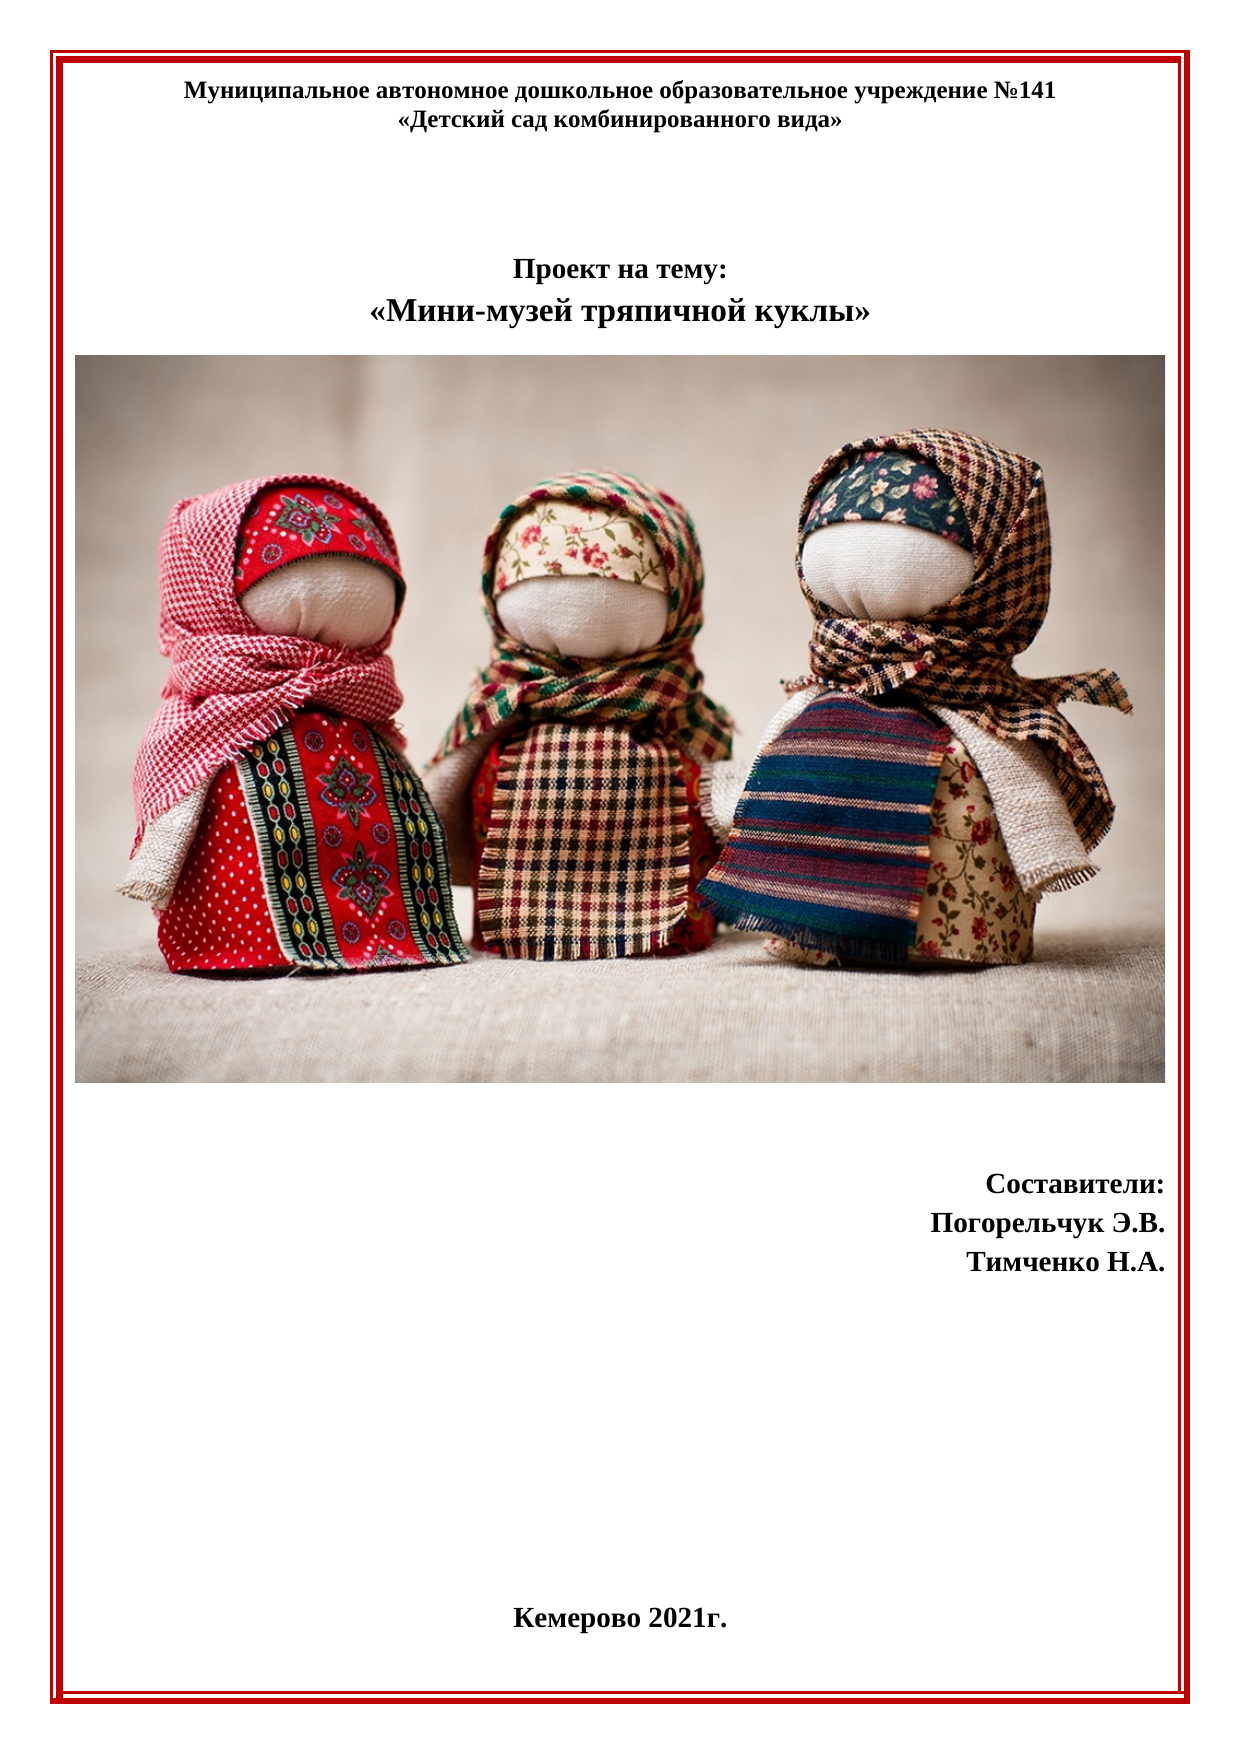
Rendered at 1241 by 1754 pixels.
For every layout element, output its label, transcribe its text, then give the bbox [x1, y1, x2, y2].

text Составители: Погорельчук Э.В. Тимченко Н.А. [75, 1167, 1165, 1277]
text Кемерово 2021г. [75, 1600, 1165, 1633]
text Муниципальное автономное дошкольное образовательное учреждение №141 [75, 75, 1165, 104]
text Проект на тему: «Мини-музей тряпичной куклы» [75, 251, 1165, 329]
picture [75, 355, 1166, 1083]
text «Детский сад комбинированного вида» [75, 104, 1165, 132]
